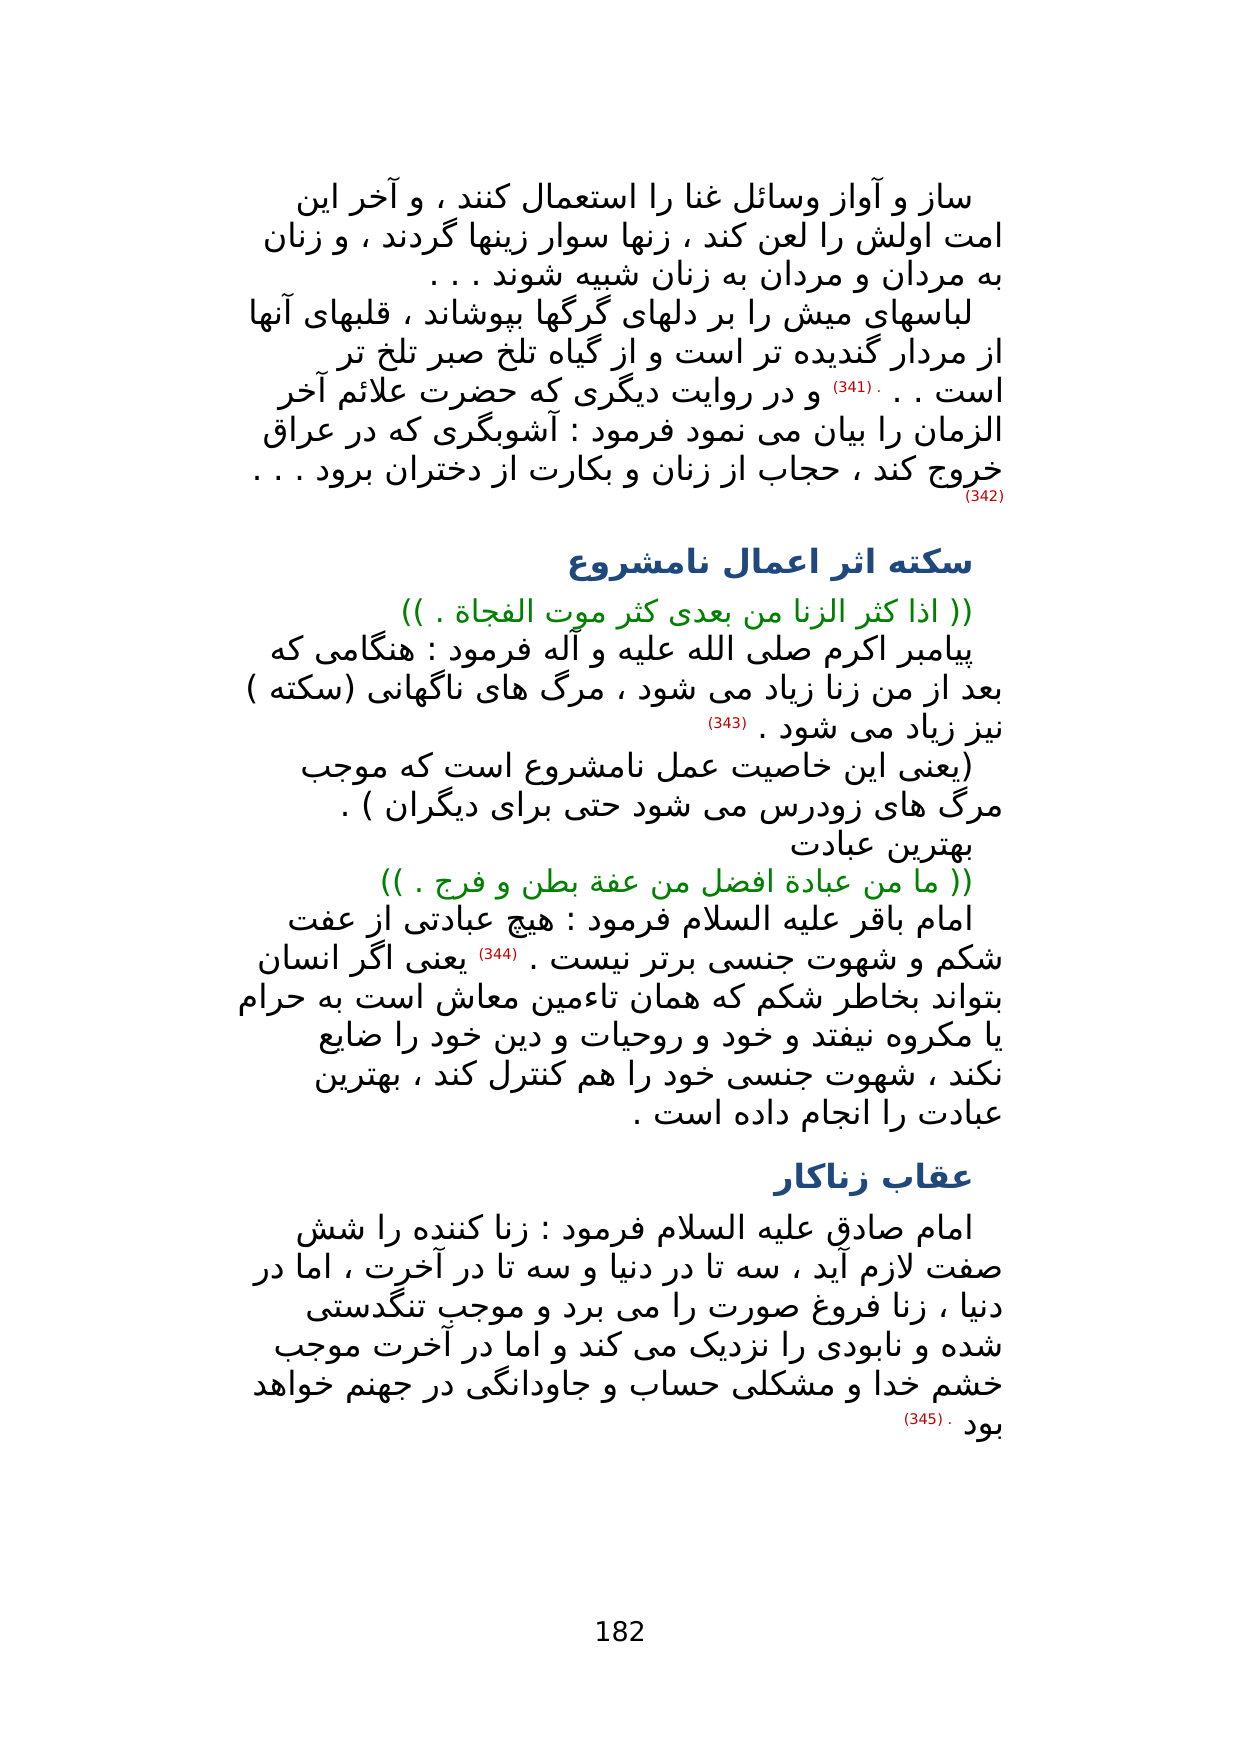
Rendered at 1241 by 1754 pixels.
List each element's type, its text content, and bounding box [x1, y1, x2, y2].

text (( ما من عبادة افضل من عفة بطن و فرج . )) [236, 863, 1004, 899]
subtitle سکته اثر اعمال نامشروع [236, 542, 1004, 581]
text (یعنی این خاصیت عمل نامشروع است که موجب مرگ های زودرس می شود حتی برای دیگران ) . [236, 746, 1004, 824]
text لباسهای میش را بر دلهای گرگها بپوشاند ، قلبهای آنها از مردار گندیده تر است و از گیاه تلخ صبر تلخ تر است . . . (341) و در روایت دیگری که حضرت علائم آخر الزمان را بیان می نمود فرمود : آشوبگری که در عراق خروج کند ، حجاب از زنان و بکارت از دختران برود . . . (342) [236, 294, 1004, 517]
text پیامبر اکرم صلی الله علیه و آله فرمود : هنگامی که بعد از من زنا زیاد می شود ، مرگ های ناگهانی (سکته ) نیز زیاد می شود . (343) [236, 630, 1004, 746]
text (( اذا کثر الزنا من بعدی کثر موت الفجاة . )) [236, 593, 1004, 630]
text بهترین عبادت [236, 824, 1004, 863]
text امام صادق علیه السلام فرمود : زنا کننده را شش صفت لازم آید ، سه تا در دنیا و سه تا در آخرت ، اما در دنیا ، زنا فروغ صورت را می برد و موجب تنگدستی شده و نابودی را نزدیک می کند و اما در آخرت موجب خشم خدا و مشکلی حساب و جاودانگی در جهنم خواهد بود . (345) [236, 1209, 1004, 1442]
text امام باقر علیه السلام فرمود : هیچ عبادتی از عفت شکم و شهوت جنسی برتر نیست . (344) یعنی اگر انسان بتواند بخاطر شکم که همان تاءمین معاش است به حرام یا مکروه نیفتد و خود و روحیات و دین خود را ضایع نکند ، شهوت جنسی خود را هم کنترل کند ، بهترین عبادت را انجام داده است . [236, 899, 1004, 1132]
text ساز و آواز وسائل غنا را استعمال کنند ، و آخر این امت اولش را لعن کند ، زنها سوار زینها گردند ، و زنان به مردان و مردان به زنان شبیه شوند . . . [236, 177, 1004, 294]
subtitle عقاب زناکار [236, 1157, 1004, 1196]
